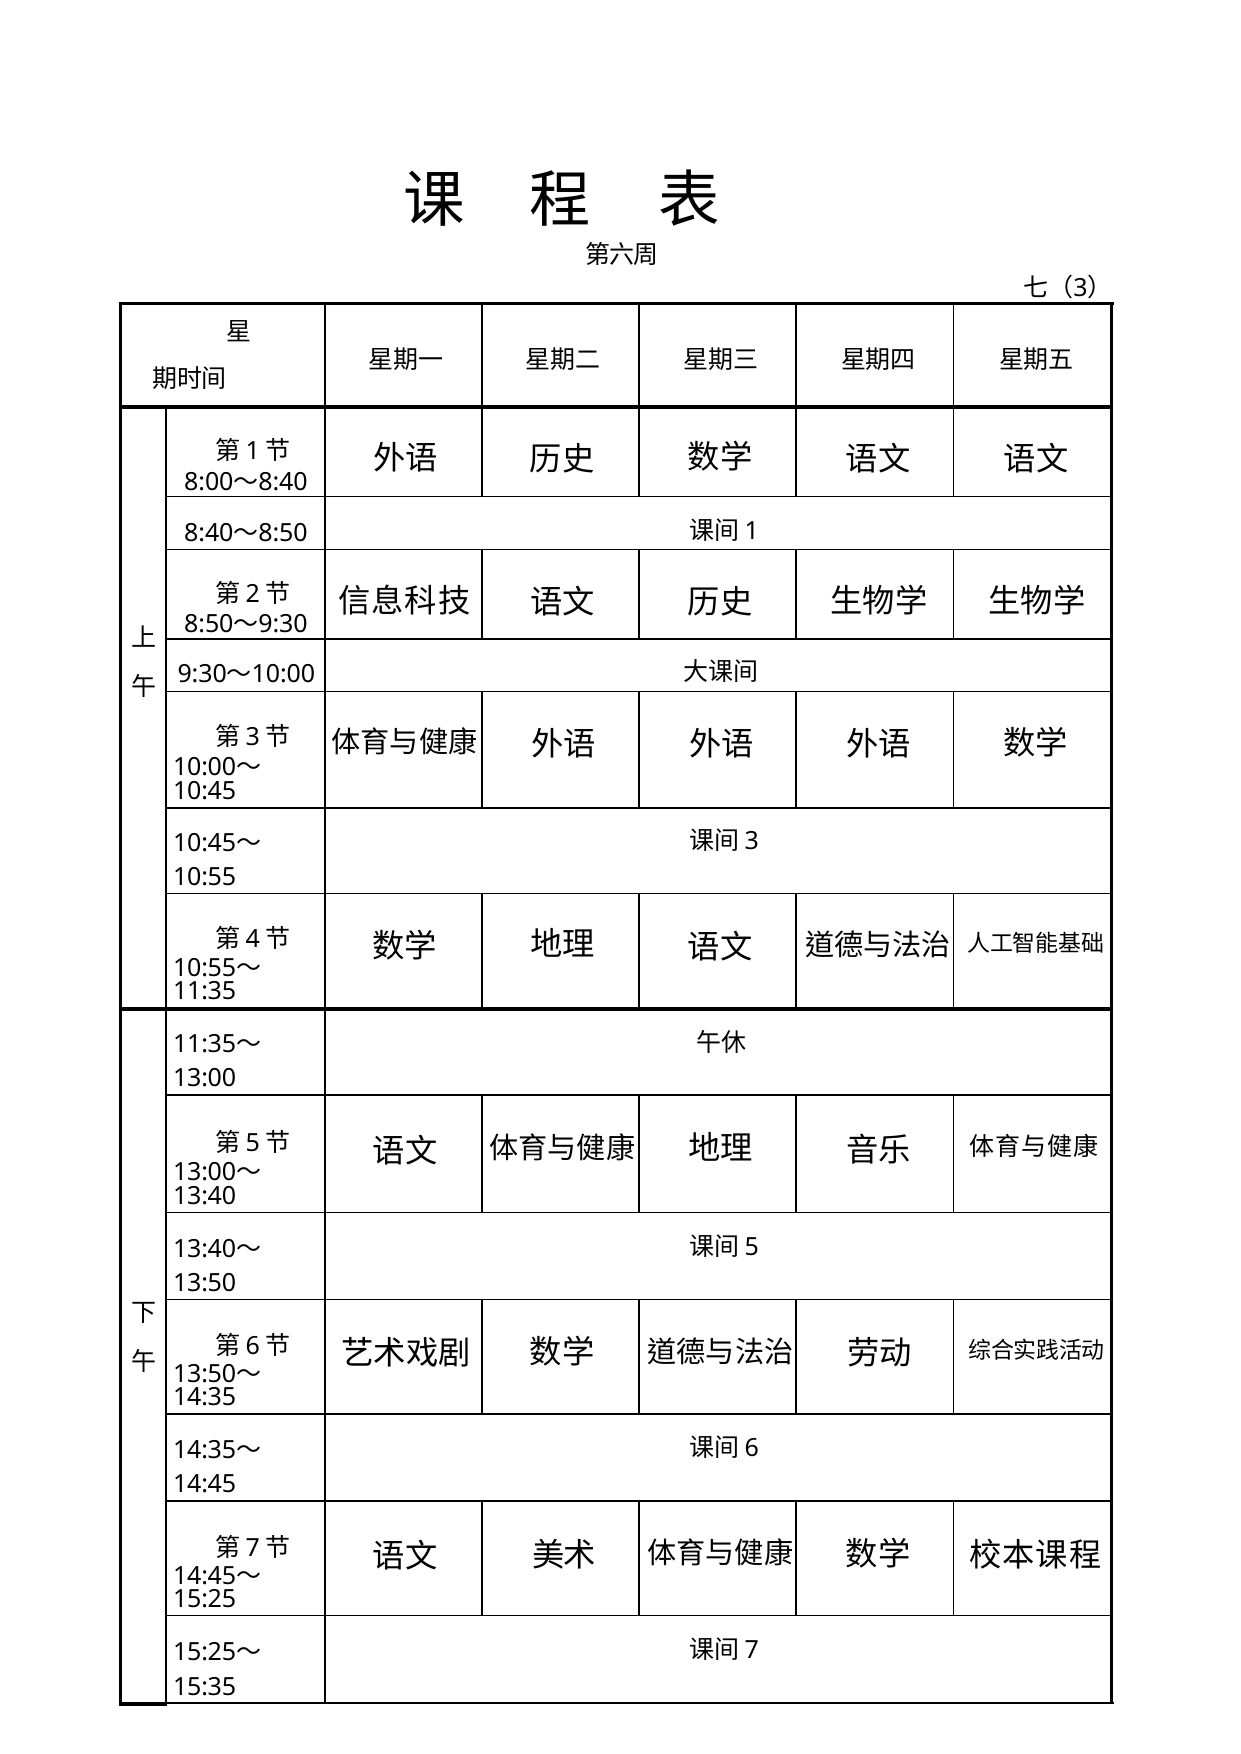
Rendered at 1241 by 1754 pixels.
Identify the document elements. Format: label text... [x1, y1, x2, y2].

table_cell 8:40～8:50 [167, 497, 324, 548]
table_cell 外语 [326, 409, 481, 496]
table_cell 体育与健康 [954, 1096, 1110, 1212]
table_cell 语文 [640, 894, 795, 1007]
table_cell 生物学 [954, 550, 1110, 638]
table_cell 第1节 8:00～8:40 [167, 409, 324, 496]
table_cell 午休 [326, 1011, 1110, 1094]
table_cell 14:35～14:45 [167, 1415, 324, 1500]
table_cell 第5节 13:00～13:40 [167, 1096, 324, 1212]
table_cell 大课间 [326, 640, 1110, 691]
table_cell 体育与健康 [640, 1502, 795, 1614]
table_cell 地理 [483, 894, 638, 1007]
table_cell 课间1 [326, 497, 1110, 548]
table_cell 下 午 [122, 1011, 165, 1702]
table_cell 第7节 14:45～15:25 [167, 1502, 324, 1614]
table_cell 人工智能基础 [954, 894, 1110, 1007]
table_header 星期四 [797, 305, 953, 405]
table_cell 艺术戏剧 [326, 1300, 481, 1413]
table_cell 音乐 [797, 1096, 953, 1212]
table_header 星期三 [640, 305, 795, 405]
table_cell 课间6 [326, 1415, 1110, 1500]
table_header 星期时间 [122, 305, 324, 405]
table_cell 语文 [326, 1502, 481, 1614]
table_cell 数学 [954, 692, 1110, 807]
table_cell 15:25～15:35 [167, 1616, 324, 1702]
table_cell 体育与健康 [483, 1096, 638, 1212]
table_cell 体育与健康 [326, 692, 481, 807]
table_cell 课间7 [326, 1616, 1110, 1702]
table_cell 语文 [326, 1096, 481, 1212]
table_cell 数学 [326, 894, 481, 1007]
table_cell 地理 [640, 1096, 795, 1212]
table_header 星期五 [954, 305, 1110, 405]
table_cell 第6节 13:50～14:35 [167, 1300, 324, 1413]
table_cell 11:35～13:00 [167, 1011, 324, 1094]
table_cell 10:45～10:55 [167, 809, 324, 893]
table_cell 外语 [640, 692, 795, 807]
text 第六周 [585, 237, 1116, 271]
table_cell 生物学 [797, 550, 953, 638]
text 七（3） [120, 275, 1112, 302]
table_header 星期一 [326, 305, 481, 405]
table_cell 综合实践活动 [954, 1300, 1110, 1413]
table_cell 道德与法治 [640, 1300, 795, 1413]
table_cell 上 午 [122, 409, 165, 1007]
table_cell 劳动 [797, 1300, 953, 1413]
table_cell 历史 [640, 550, 795, 638]
table_cell 语文 [797, 409, 953, 496]
table_cell 校本课程 [954, 1502, 1110, 1614]
table_cell 外语 [797, 692, 953, 807]
table_cell 课间3 [326, 809, 1110, 893]
table_cell 外语 [483, 692, 638, 807]
table_cell 道德与法治 [797, 894, 953, 1007]
table_cell 数学 [797, 1502, 953, 1614]
table_cell 第3节 10:00～10:45 [167, 692, 324, 807]
table_cell 数学 [640, 409, 795, 496]
table_cell 第4节 10:55～11:35 [167, 894, 324, 1007]
table_cell 9:30～10:00 [167, 640, 324, 691]
table_cell 历史 [483, 409, 638, 496]
table_cell 第2节 8:50～9:30 [167, 550, 324, 638]
table_cell 13:40～13:50 [167, 1213, 324, 1298]
table_cell 语文 [954, 409, 1110, 496]
table_header 星期二 [483, 305, 638, 405]
table_cell 信息科技 [326, 550, 481, 638]
table_cell 语文 [483, 550, 638, 638]
table_cell 美术 [483, 1502, 638, 1614]
table_cell 课间5 [326, 1213, 1110, 1298]
text 课 程 表 [403, 159, 1116, 237]
table_cell 数学 [483, 1300, 638, 1413]
